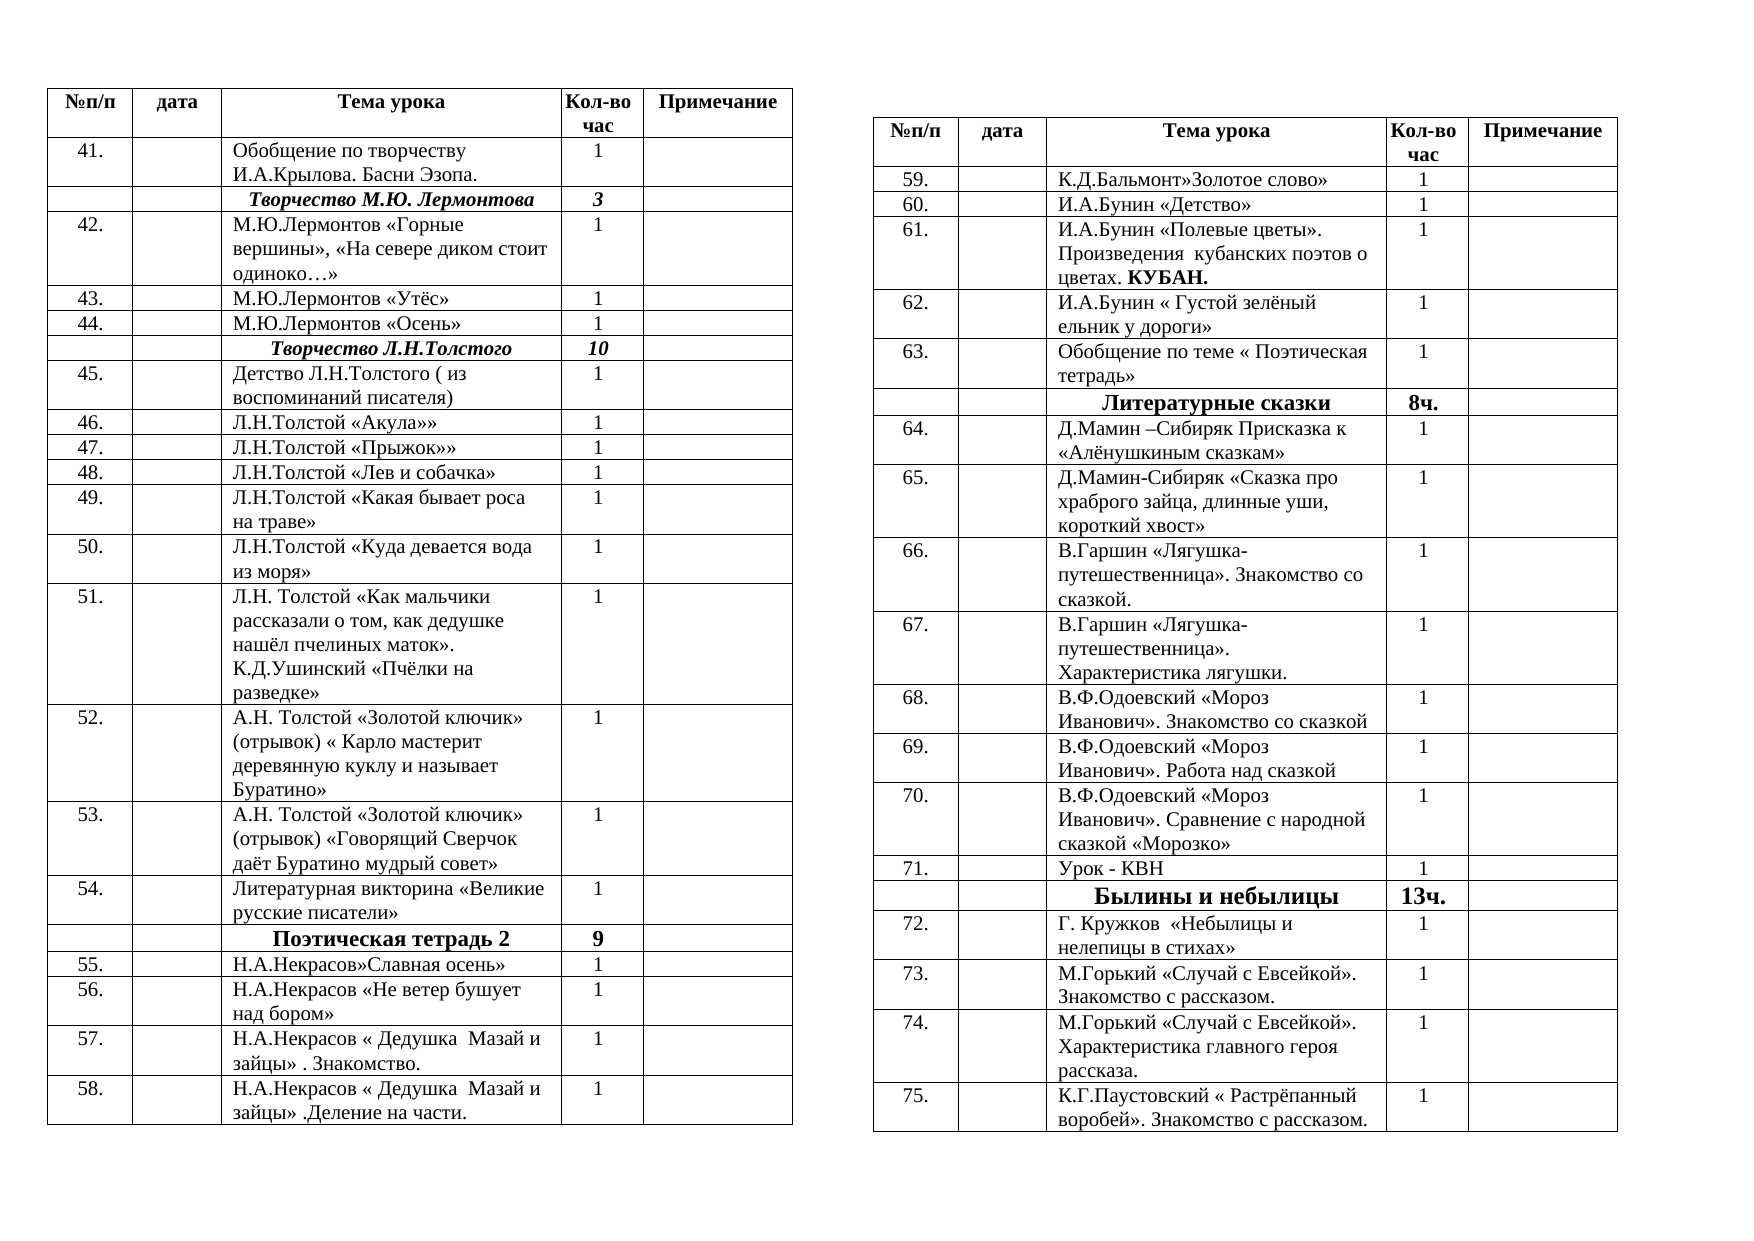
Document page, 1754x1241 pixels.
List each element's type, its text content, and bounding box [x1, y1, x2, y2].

table_cell Урок - КВН [1047, 856, 1386, 880]
table_cell [133, 286, 221, 309]
table_cell [644, 876, 792, 924]
table_cell [1469, 1010, 1617, 1082]
table_cell [133, 1076, 221, 1124]
table_cell 1 [562, 876, 643, 924]
table_cell 54. [48, 876, 132, 924]
table_cell А.Н. Толстой «Золотой ключик» (отрывок) «Говорящий Сверчок даёт Буратино мудрый совет» [222, 802, 561, 874]
table_cell В.Гаршин «Лягушка-путешественница». Знакомство со сказкой. [1047, 538, 1386, 611]
table_cell 69. [874, 734, 958, 782]
table_cell 44. [48, 311, 132, 335]
table_cell 63. [874, 339, 958, 387]
table_cell 1 [562, 311, 643, 335]
table_cell А.Н. Толстой «Золотой ключик» (отрывок) « Карло мастерит деревянную куклу и называет Буратино» [222, 705, 561, 801]
table_cell В.Ф.Одоевский «Мороз Иванович». Работа над сказкой [1047, 734, 1386, 782]
table_cell 74. [874, 1010, 958, 1082]
table_cell М.Ю.Лермонтов «Горные вершины», «На севере диком стоит одиноко…» [222, 212, 561, 284]
table_cell 8ч. [1387, 389, 1468, 415]
table_cell Творчество Л.Н.Толстого [222, 336, 561, 360]
table_cell Н.А.Некрасов «Не ветер бушует над бором» [222, 977, 561, 1025]
table_cell [959, 783, 1046, 855]
table_cell [644, 705, 792, 801]
table_cell 1 [562, 138, 643, 186]
table_cell К.Д.Бальмонт»Золотое слово» [1047, 167, 1386, 191]
table_cell 68. [874, 685, 958, 733]
table_cell [1469, 167, 1617, 191]
table_cell 1 [1387, 856, 1468, 880]
table_cell Л.Н.Толстой «Акула»» [222, 410, 561, 434]
table_cell [959, 881, 1046, 910]
table_cell 1 [562, 952, 643, 976]
table_cell В.Гаршин «Лягушка-путешественница». Характеристика лягушки. [1047, 612, 1386, 684]
table_cell [1469, 685, 1617, 733]
table_cell М.Горький «Случай с Евсейкой». Характеристика главного героя рассказа. [1047, 1010, 1386, 1082]
table_cell [959, 167, 1046, 191]
table_cell [959, 685, 1046, 733]
table_cell [133, 212, 221, 284]
table_cell [959, 339, 1046, 387]
table_cell [959, 856, 1046, 880]
table_cell [959, 290, 1046, 338]
table_cell 1 [1387, 612, 1468, 684]
table_cell 72. [874, 911, 958, 959]
table_header №п/п [874, 118, 958, 166]
table_cell Обобщение по теме « Поэтическая тетрадь» [1047, 339, 1386, 387]
table_cell 64. [874, 416, 958, 464]
table_cell 1 [1387, 911, 1468, 959]
table_cell 47. [48, 435, 132, 459]
table_cell 71. [874, 856, 958, 880]
table_cell [1469, 911, 1617, 959]
table_cell 1 [562, 1076, 643, 1124]
table_cell 45. [48, 361, 132, 409]
table_cell [644, 435, 792, 459]
table_cell 1 [562, 485, 643, 533]
table_cell [133, 485, 221, 533]
table_cell 1 [1387, 685, 1468, 733]
table_cell Детство Л.Н.Толстого ( из воспоминаний писателя) [222, 361, 561, 409]
table_cell [644, 212, 792, 284]
table_cell [1469, 389, 1617, 415]
table_cell [1469, 881, 1617, 910]
table_cell В.Ф.Одоевский «Мороз Иванович». Знакомство со сказкой [1047, 685, 1386, 733]
table_cell Л.Н.Толстой «Куда девается вода из моря» [222, 535, 561, 583]
table_cell [644, 977, 792, 1025]
table_cell Н.А.Некрасов « Дедушка Мазай и зайцы» . Знакомство. [222, 1026, 561, 1074]
table_cell [133, 311, 221, 335]
table_cell 65. [874, 465, 958, 537]
table_cell 61. [874, 217, 958, 289]
table_cell 51. [48, 584, 132, 704]
table_cell Творчество М.Ю. Лермонтова [222, 187, 561, 211]
table_cell 50. [48, 535, 132, 583]
table_header Примечание [1469, 118, 1617, 166]
table_cell [644, 925, 792, 951]
table_cell К.Г.Паустовский « Растрёпанный воробей». Знакомство с рассказом. [1047, 1083, 1386, 1131]
table_header Тема урока [222, 89, 561, 137]
table_cell [644, 336, 792, 360]
table_cell [644, 311, 792, 335]
table_cell 52. [48, 705, 132, 801]
table_cell [959, 960, 1046, 1008]
table_cell 1 [1387, 416, 1468, 464]
table_cell Г. Кружков «Небылицы и нелепицы в стихах» [1047, 911, 1386, 959]
table_cell 53. [48, 802, 132, 874]
table_cell [1469, 960, 1617, 1008]
table_cell [959, 389, 1046, 415]
table_cell 1 [562, 584, 643, 704]
table_cell [644, 1026, 792, 1074]
table_cell [133, 705, 221, 801]
table_cell 67. [874, 612, 958, 684]
table_cell [133, 460, 221, 484]
table_cell 46. [48, 410, 132, 434]
table_cell [1469, 217, 1617, 289]
table_cell 62. [874, 290, 958, 338]
table_cell [644, 361, 792, 409]
table_cell [1469, 465, 1617, 537]
table_cell 1 [1387, 960, 1468, 1008]
table_cell И.А.Бунин «Полевые цветы». Произведения кубанских поэтов о цветах. КУБАН. [1047, 217, 1386, 289]
table_cell 48. [48, 460, 132, 484]
table_cell 70. [874, 783, 958, 855]
table_cell [959, 734, 1046, 782]
table_cell [1469, 416, 1617, 464]
table_cell [644, 952, 792, 976]
table_cell 43. [48, 286, 132, 309]
table_cell [644, 802, 792, 874]
table_cell [644, 286, 792, 309]
table_cell Л.Н.Толстой «Прыжок»» [222, 435, 561, 459]
table_cell Л.Н.Толстой «Какая бывает роса на траве» [222, 485, 561, 533]
table_cell 1 [1387, 339, 1468, 387]
table_cell [1469, 734, 1617, 782]
table_header Кол-во час [562, 89, 643, 137]
table_cell Литературные сказки [1047, 389, 1386, 415]
table_cell [644, 1076, 792, 1124]
table_cell [133, 977, 221, 1025]
table_cell Л.Н. Толстой «Как мальчики рассказали о том, как дедушке нашёл пчелиных маток». К.Д.Ушинский «Пчёлки на разведке» [222, 584, 561, 704]
table_cell И.А.Бунин «Детство» [1047, 192, 1386, 216]
table_header Примечание [644, 89, 792, 137]
table_cell [874, 389, 958, 415]
table_cell [644, 584, 792, 704]
table_cell 1 [562, 705, 643, 801]
table_cell [133, 138, 221, 186]
table_header Тема урока [1047, 118, 1386, 166]
table_cell 9 [562, 925, 643, 951]
table_cell [1469, 1083, 1617, 1131]
table_cell 1 [562, 435, 643, 459]
table_cell [959, 612, 1046, 684]
table_cell [133, 361, 221, 409]
table_cell Д.Мамин –Сибиряк Присказка к «Алёнушкиным сказкам» [1047, 416, 1386, 464]
table_cell 73. [874, 960, 958, 1008]
table_cell 55. [48, 952, 132, 976]
table_cell 1 [1387, 167, 1468, 191]
table_cell Н.А.Некрасов « Дедушка Мазай и зайцы» .Деление на части. [222, 1076, 561, 1124]
table_cell 1 [562, 535, 643, 583]
table_header дата [959, 118, 1046, 166]
table_cell 66. [874, 538, 958, 611]
table_cell [1469, 538, 1617, 611]
table_header №п/п [48, 89, 132, 137]
table_cell [959, 416, 1046, 464]
table_cell И.А.Бунин « Густой зелёный ельник у дороги» [1047, 290, 1386, 338]
table_cell [133, 1026, 221, 1074]
table_cell 1 [562, 802, 643, 874]
table_cell 1 [1387, 192, 1468, 216]
table_cell 58. [48, 1076, 132, 1124]
table_cell 1 [1387, 290, 1468, 338]
table_cell [133, 435, 221, 459]
table_cell [133, 584, 221, 704]
table_cell В.Ф.Одоевский «Мороз Иванович». Сравнение с народной сказкой «Морозко» [1047, 783, 1386, 855]
table_cell Поэтическая тетрадь 2 [222, 925, 561, 951]
table_cell М.Горький «Случай с Евсейкой». Знакомство с рассказом. [1047, 960, 1386, 1008]
table_cell [644, 138, 792, 186]
table_cell [959, 192, 1046, 216]
table_cell [1469, 856, 1617, 880]
table_cell [1469, 612, 1617, 684]
table_cell 75. [874, 1083, 958, 1131]
table_cell [959, 1010, 1046, 1082]
table_cell [874, 881, 958, 910]
table_cell [48, 925, 132, 951]
table_cell [959, 217, 1046, 289]
table_cell [133, 876, 221, 924]
table_cell [644, 485, 792, 533]
table_cell [1469, 339, 1617, 387]
table_cell [959, 538, 1046, 611]
table_cell [644, 187, 792, 211]
table_cell [133, 187, 221, 211]
table_cell 59. [874, 167, 958, 191]
table_cell Литературная викторина «Великие русские писатели» [222, 876, 561, 924]
table_cell [959, 1083, 1046, 1131]
table_cell 1 [562, 1026, 643, 1074]
table_cell [48, 187, 132, 211]
table_cell М.Ю.Лермонтов «Утёс» [222, 286, 561, 309]
table_cell 1 [1387, 217, 1468, 289]
table_cell 1 [1387, 734, 1468, 782]
table_header Кол-во час [1387, 118, 1468, 166]
table_cell [133, 535, 221, 583]
table_cell 1 [562, 460, 643, 484]
table_cell Д.Мамин-Сибиряк «Сказка про храброго зайца, длинные уши, короткий хвост» [1047, 465, 1386, 537]
table_cell [133, 925, 221, 951]
table_cell 1 [562, 212, 643, 284]
table_cell [133, 336, 221, 360]
table_cell Обобщение по творчеству И.А.Крылова. Басни Эзопа. [222, 138, 561, 186]
table_cell [1469, 192, 1617, 216]
table_cell [644, 460, 792, 484]
table_cell Н.А.Некрасов»Славная осень» [222, 952, 561, 976]
table_cell [644, 410, 792, 434]
table_cell 1 [562, 361, 643, 409]
table_cell 42. [48, 212, 132, 284]
table_cell [959, 911, 1046, 959]
table_cell 1 [562, 977, 643, 1025]
table_cell Л.Н.Толстой «Лев и собачка» [222, 460, 561, 484]
table_cell 1 [562, 410, 643, 434]
table_cell 1 [1387, 783, 1468, 855]
table_cell [1469, 783, 1617, 855]
table_cell 1 [562, 286, 643, 309]
table_cell 1 [1387, 538, 1468, 611]
table_cell [133, 802, 221, 874]
table_cell 13ч. [1387, 881, 1468, 910]
table_cell [644, 535, 792, 583]
table_cell [1469, 290, 1617, 338]
table_cell 1 [1387, 465, 1468, 537]
table_cell [133, 410, 221, 434]
table_cell 1 [1387, 1010, 1468, 1082]
table_cell 3 [562, 187, 643, 211]
table_cell 41. [48, 138, 132, 186]
table_cell [133, 952, 221, 976]
table_cell 10 [562, 336, 643, 360]
table_cell 56. [48, 977, 132, 1025]
table_cell 1 [1387, 1083, 1468, 1131]
table_header дата [133, 89, 221, 137]
table_cell Былины и небылицы [1047, 881, 1386, 910]
table_cell М.Ю.Лермонтов «Осень» [222, 311, 561, 335]
table_cell [959, 465, 1046, 537]
table_cell 49. [48, 485, 132, 533]
table_cell [48, 336, 132, 360]
table_cell 60. [874, 192, 958, 216]
table_cell 57. [48, 1026, 132, 1074]
